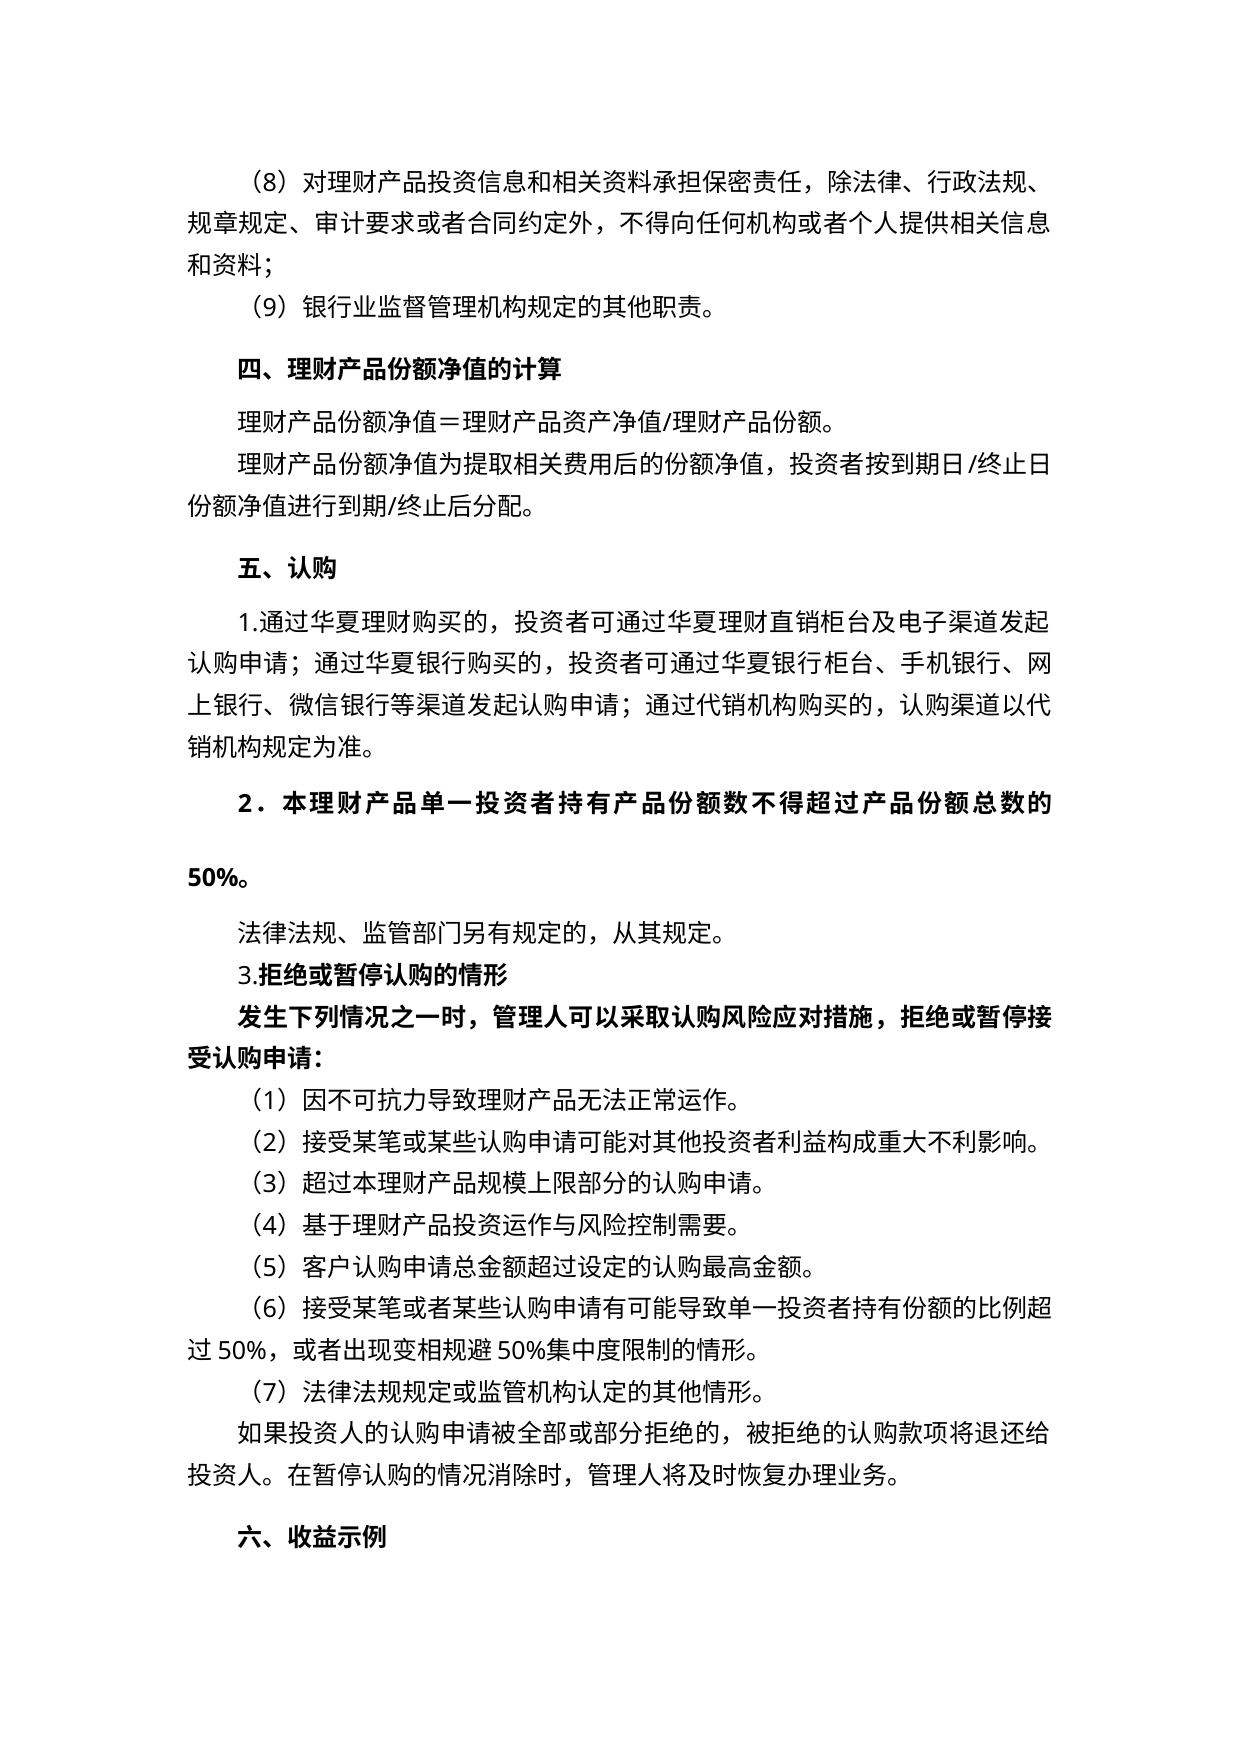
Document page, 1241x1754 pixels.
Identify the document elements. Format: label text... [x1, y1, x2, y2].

text 五、认购 [187, 544, 1053, 586]
text 六、收益示例 [187, 1513, 1053, 1555]
text （3）超过本理财产品规模上限部分的认购申请。 [187, 1164, 1053, 1200]
text （7）法律法规规定或监管机构认定的其他情形。 [187, 1372, 1053, 1408]
text 理财产品份额净值＝理财产品资产净值/理财产品份额。 [187, 403, 1053, 439]
text （8）对理财产品投资信息和相关资料承担保密责任，除法律、行政法规、规章规定、审计要求或者合同约定外，不得向任何机构或者个人提供相关信息和资料； [187, 162, 1053, 282]
text 理财产品份额净值为提取相关费用后的份额净值，投资者按到期日/终止日份额净值进行到期/终止后分配。 [187, 444, 1053, 522]
text （4）基于理财产品投资运作与风险控制需要。 [187, 1205, 1053, 1242]
text 四、理财产品份额净值的计算 [187, 345, 1053, 387]
text （5）客户认购申请总金额超过设定的认购最高金额。 [187, 1247, 1053, 1283]
text （1）因不可抗力导致理财产品无法正常运作。 [187, 1080, 1053, 1117]
text 2．本理财产品单一投资者持有产品份额数不得超过产品份额总数的50%。 [187, 769, 1053, 908]
text 发生下列情况之一时，管理人可以采取认购风险应对措施，拒绝或暂停接受认购申请： [187, 997, 1053, 1075]
text 如果投资人的认购申请被全部或部分拒绝的，被拒绝的认购款项将退还给投资人。在暂停认购的情况消除时，管理人将及时恢复办理业务。 [187, 1414, 1053, 1492]
text （9）银行业监督管理机构规定的其他职责。 [187, 287, 1053, 323]
text （2）接受某笔或某些认购申请可能对其他投资者利益构成重大不利影响。 [187, 1122, 1053, 1158]
text 3.拒绝或暂停认购的情形 [187, 955, 1053, 992]
text 法律法规、监管部门另有规定的，从其规定。 [187, 914, 1053, 950]
text 1.通过华夏理财购买的，投资者可通过华夏理财直销柜台及电子渠道发起认购申请；通过华夏银行购买的，投资者可通过华夏银行柜台、手机银行、网上银行、微信银行等渠道发起认购申请；通过代销机构购买的，认购渠道以代销机构规定为准。 [187, 602, 1053, 763]
text （6）接受某笔或者某些认购申请有可能导致单一投资者持有份额的比例超过50%，或者出现变相规避50%集中度限制的情形。 [187, 1289, 1053, 1367]
